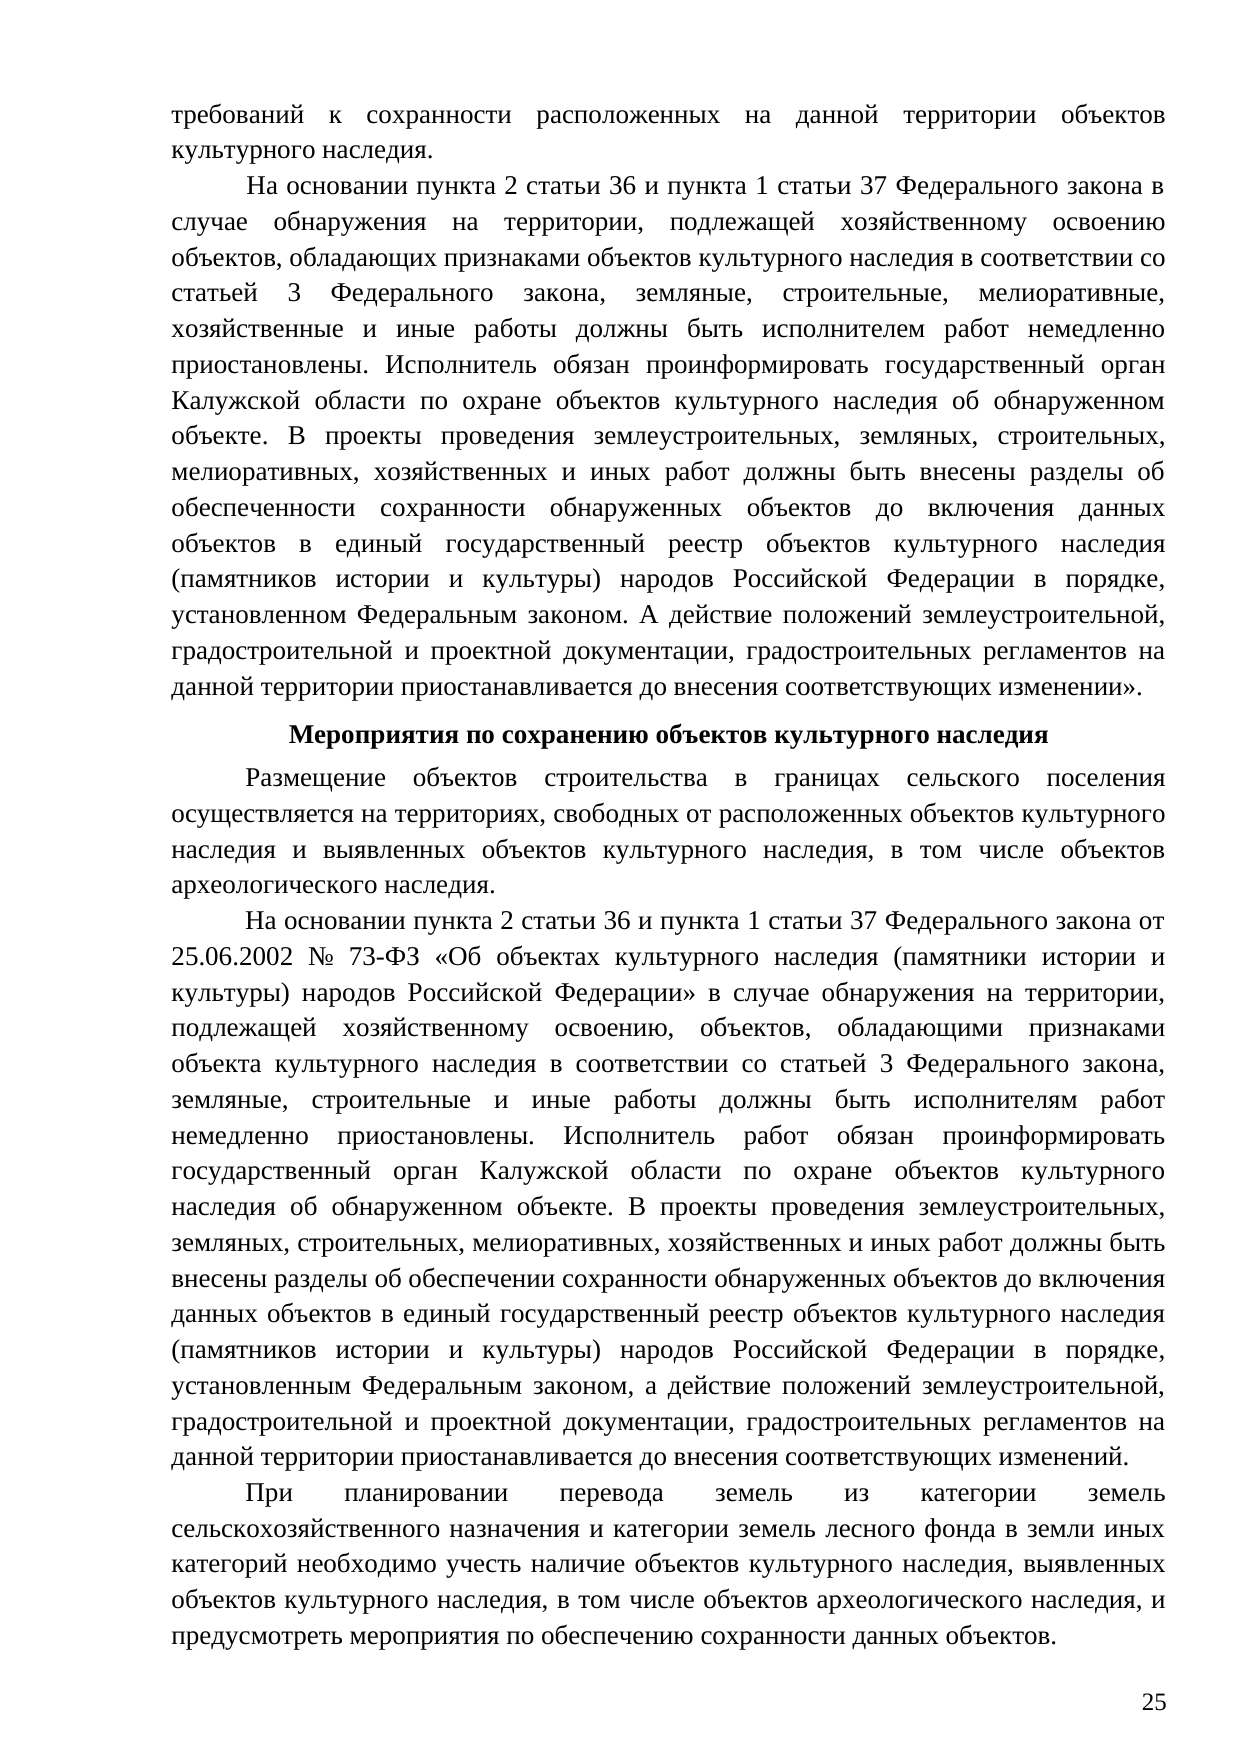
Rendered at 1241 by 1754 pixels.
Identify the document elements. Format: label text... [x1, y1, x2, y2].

text На основании пункта 2 статьи 36 и пункта 1 статьи 37 Федерального закона в случае обнаружения на территории, подлежащей хозяйственному освоению объектов, обладающих признаками объектов культурного наследия в соответствии со статьей 3 Федерального закона, земляные, строительные, мелиоративные, хозяйственные и иные работы должны быть исполнителем работ немедленно приостановлены. Исполнитель обязан проинформировать государственный орган Калужской области по охране объектов культурного наследия об обнаруженном объекте. В проекты проведения землеустроительных, земляных, строительных, мелиоративных, хозяйственных и иных работ должны быть внесены разделы об обеспеченности сохранности обнаруженных объектов до включения данных объектов в единый государственный реестр объектов культурного наследия (памятников истории и культуры) народов Российской Федерации в порядке, установленном Федеральным законом. А действие положений землеустроительной, градостроительной и проектной документации, градостроительных регламентов на данной территории приостанавливается до внесения соответствующих изменении». [171, 169, 1167, 701]
text На основании пункта 2 статьи 36 и пункта 1 статьи 37 Федерального закона от 25.06.2002 № 73-ФЗ «Об объектах культурного наследия (памятники истории и культуры) народов Российской Федерации» в случае обнаружения на территории, подлежащей хозяйственному освоению, объектов, обладающими признаками объекта культурного наследия в соответствии со статьей 3 Федерального закона, земляные, строительные и иные работы должны быть исполнителям работ немедленно приостановлены. Исполнитель работ обязан проинформировать государственный орган Калужской области по охране объектов культурного наследия об обнаруженном объекте. В проекты проведения землеустроительных, земляных, строительных, мелиоративных, хозяйственных и иных работ должны быть внесены разделы об обеспечении сохранности обнаруженных объектов до включения данных объектов в единый государственный реестр объектов культурного наследия (памятников истории и культуры) народов Российской Федерации в порядке, установленным Федеральным законом, а действие положений землеустроительной, градостроительной и проектной документации, градостроительных регламентов на данной территории приостанавливается до внесения соответствующих изменений. [171, 904, 1167, 1471]
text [171, 98, 1167, 165]
text При планировании перевода земель из категории земель сельскохозяйственного назначения и категории земель лесного фонда в земли иных категорий необходимо учесть наличие объектов культурного наследия, выявленных объектов культурного наследия, в том числе объектов археологического наследия, и предусмотреть мероприятия по обеспечению сохранности данных объектов. [171, 1476, 1167, 1650]
text Мероприятия по сохранению объектов культурного наследия [171, 718, 1167, 749]
text Размещение объектов строительства в границах сельского поселения осуществляется на территориях, свободных от расположенных объектов культурного наследия и выявленных объектов культурного наследия, в том числе объектов археологического наследия. [171, 761, 1167, 900]
